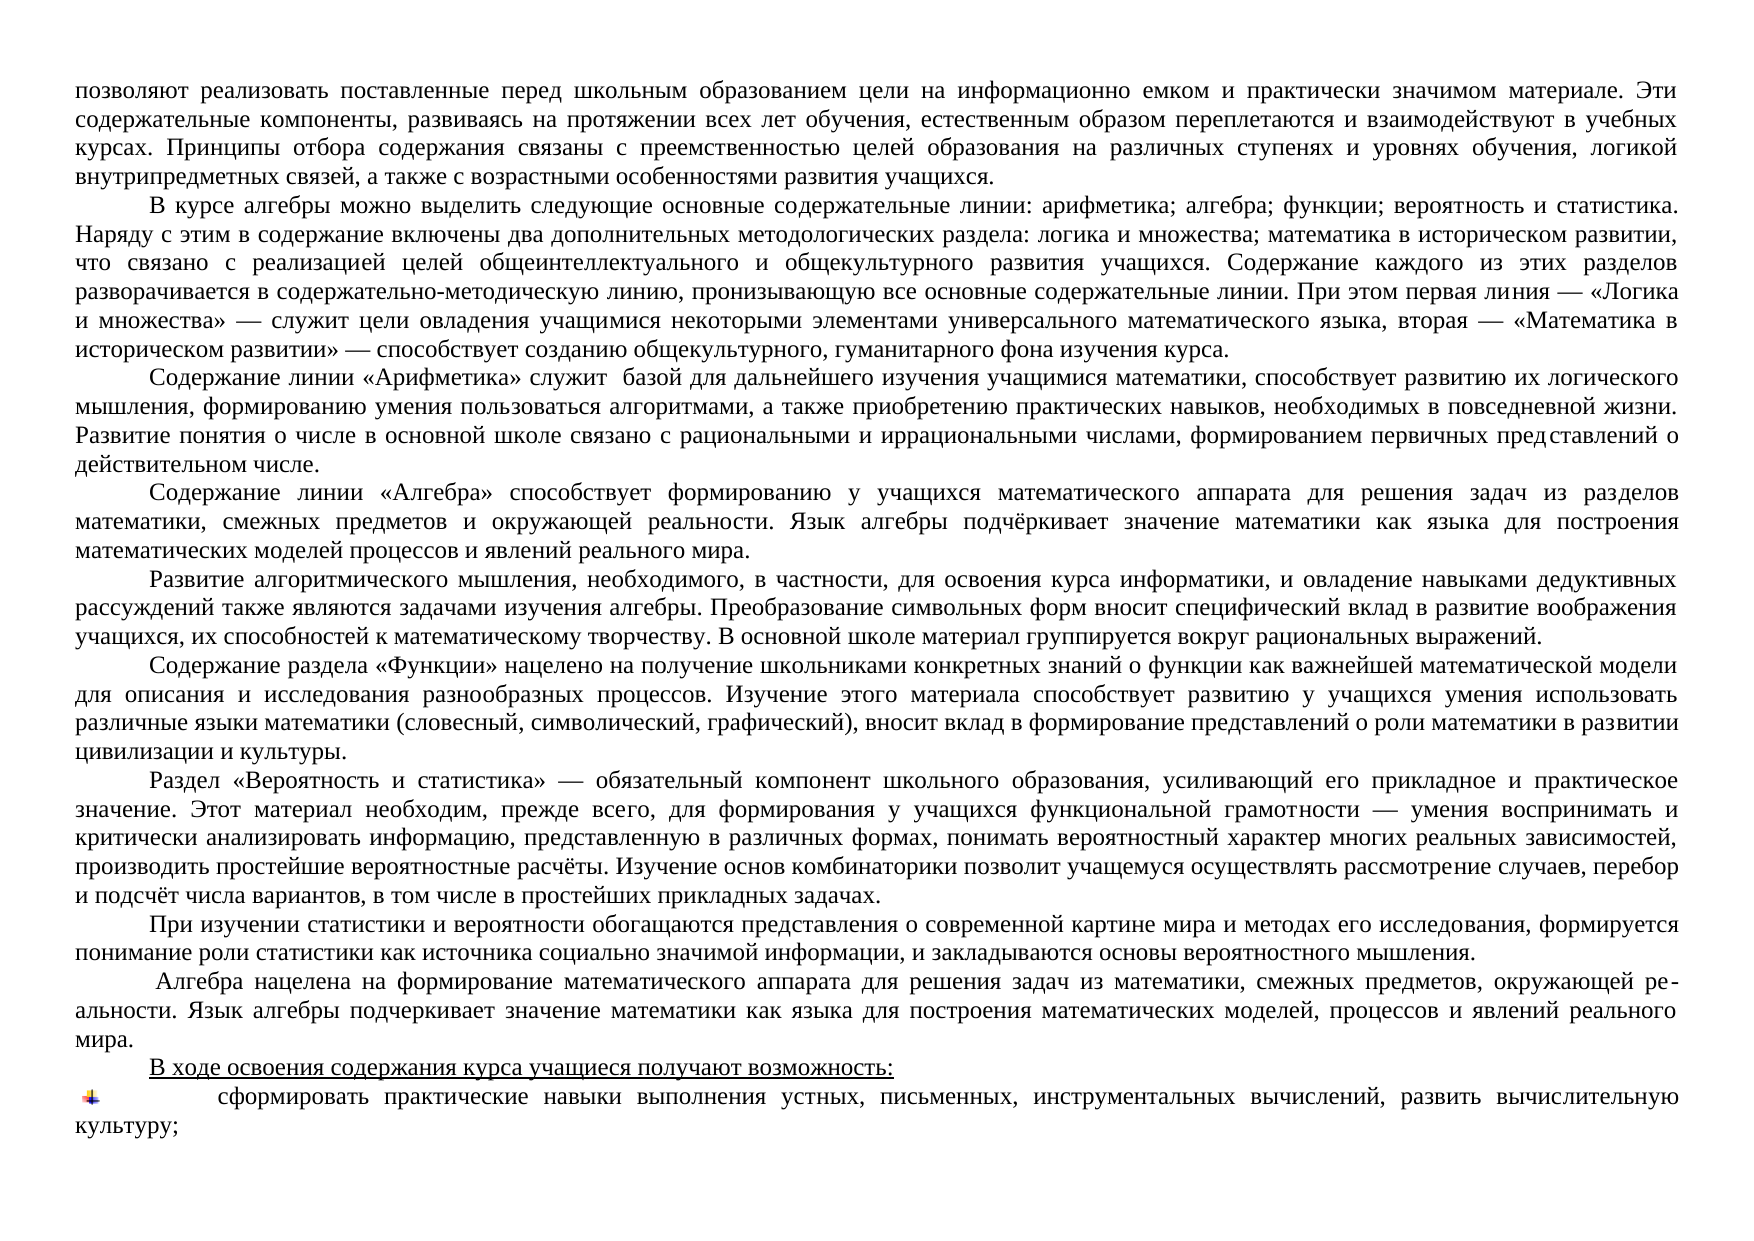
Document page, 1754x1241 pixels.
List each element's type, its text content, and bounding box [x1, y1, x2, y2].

text При изучении статистики и вероятности обогащаются представления о современной картине мира и методах его исследования, формируется понимание роли статистики как источника социально значимой информации, и закладываются основы вероятностного мышления. [75, 909, 1679, 966]
text Раздел «Вероятность и статистика» — обязательный компонент школьного образования, усиливающий его прикладное и практическое значение. Этот материал необходим, прежде всего, для формирования у учащихся функциональной грамотности — умения воспринимать и критически анализировать информацию, представленную в различных формах, понимать вероятностный характер многих реальных зависимостей, производить простейшие вероятностные расчёты. Изучение основ комбинаторики позволит учащемуся осуществлять рассмотрение случаев, перебор и подсчёт числа вариантов, в том числе в простейших прикладных задачах. [75, 765, 1679, 909]
text В курсе алгебры можно выделить следующие основные содержательные линии: арифметика; алгебра; функции; вероятность и статистика. Наряду с этим в содержание включены два дополнительных методологических раздела: логика и множества; математика в историческом развитии, что связано с реализацией целей общеинтеллектуального и общекультурного развития учащихся. Содержание каждого из этих разделов разворачивается в содержательно-методическую линию, пронизывающую все основные содержательные линии. При этом первая линия — «Логика и множества» — служит цели овладения учащимися некоторыми элементами универсального математического языка, вторая — «Математика в историческом развитии» — способствует созданию общекультурного, гуманитарного фона изучения курса. [75, 190, 1679, 362]
text Развитие алгоритмического мышления, необходимого, в частности, для освоения курса информатики, и овладение навыками дедуктивных рассуждений также являются задачами изучения алгебры. Преобразование символьных форм вносит специфический вклад в развитие воображения учащихся, их способностей к математическому творчеству. В основной школе материал группируется вокруг рациональных выражений. [75, 564, 1679, 650]
text Содержание линии «Арифметика» служит базой для дальнейшего изучения учащимися математики, способствует развитию их логического мышления, формированию умения пользоваться алгоритмами, а также приобретению практических навыков, необходимых в повседневной жизни. Развитие понятия о числе в основной школе связано с рациональными и иррациональными числами, формированием первичных представлений о действительном числе. [75, 362, 1679, 477]
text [75, 132, 1679, 190]
text Содержание раздела «Функции» нацелено на получение школьниками конкретных знаний о функции как важнейшей математической модели для описания и исследования разнообразных процессов. Изучение этого материала способствует развитию у учащихся умения использовать различные языки математики (словесный, символический, графический), вносит вклад в формирование представлений о роли математики в развитии цивилизации и культуры. [75, 650, 1679, 765]
text Содержание линии «Алгебра» способствует формированию у учащихся математического аппарата для решения задач из разделов математики, смежных предметов и окружающей реальности. Язык алгебры подчёркивает значение математики как языка для построения математических моделей процессов и явлений реального мира. [75, 477, 1679, 564]
text В ходе освоения содержания курса учащиеся получают возможность: [75, 1052, 1679, 1081]
picture [82, 1088, 100, 1105]
list сформировать практические навыки выполнения устных, письменных, инструментальных вычислений, развить вычислительную культуру; [75, 1081, 1679, 1139]
text Алгебра нацелена на формирование математического аппарата для решения задач из математики, смежных предметов, окружающей реальности. Язык алгебры подчеркивает значение математики как языка для построения математических моделей, процессов и явлений реального мира. [75, 966, 1679, 1052]
